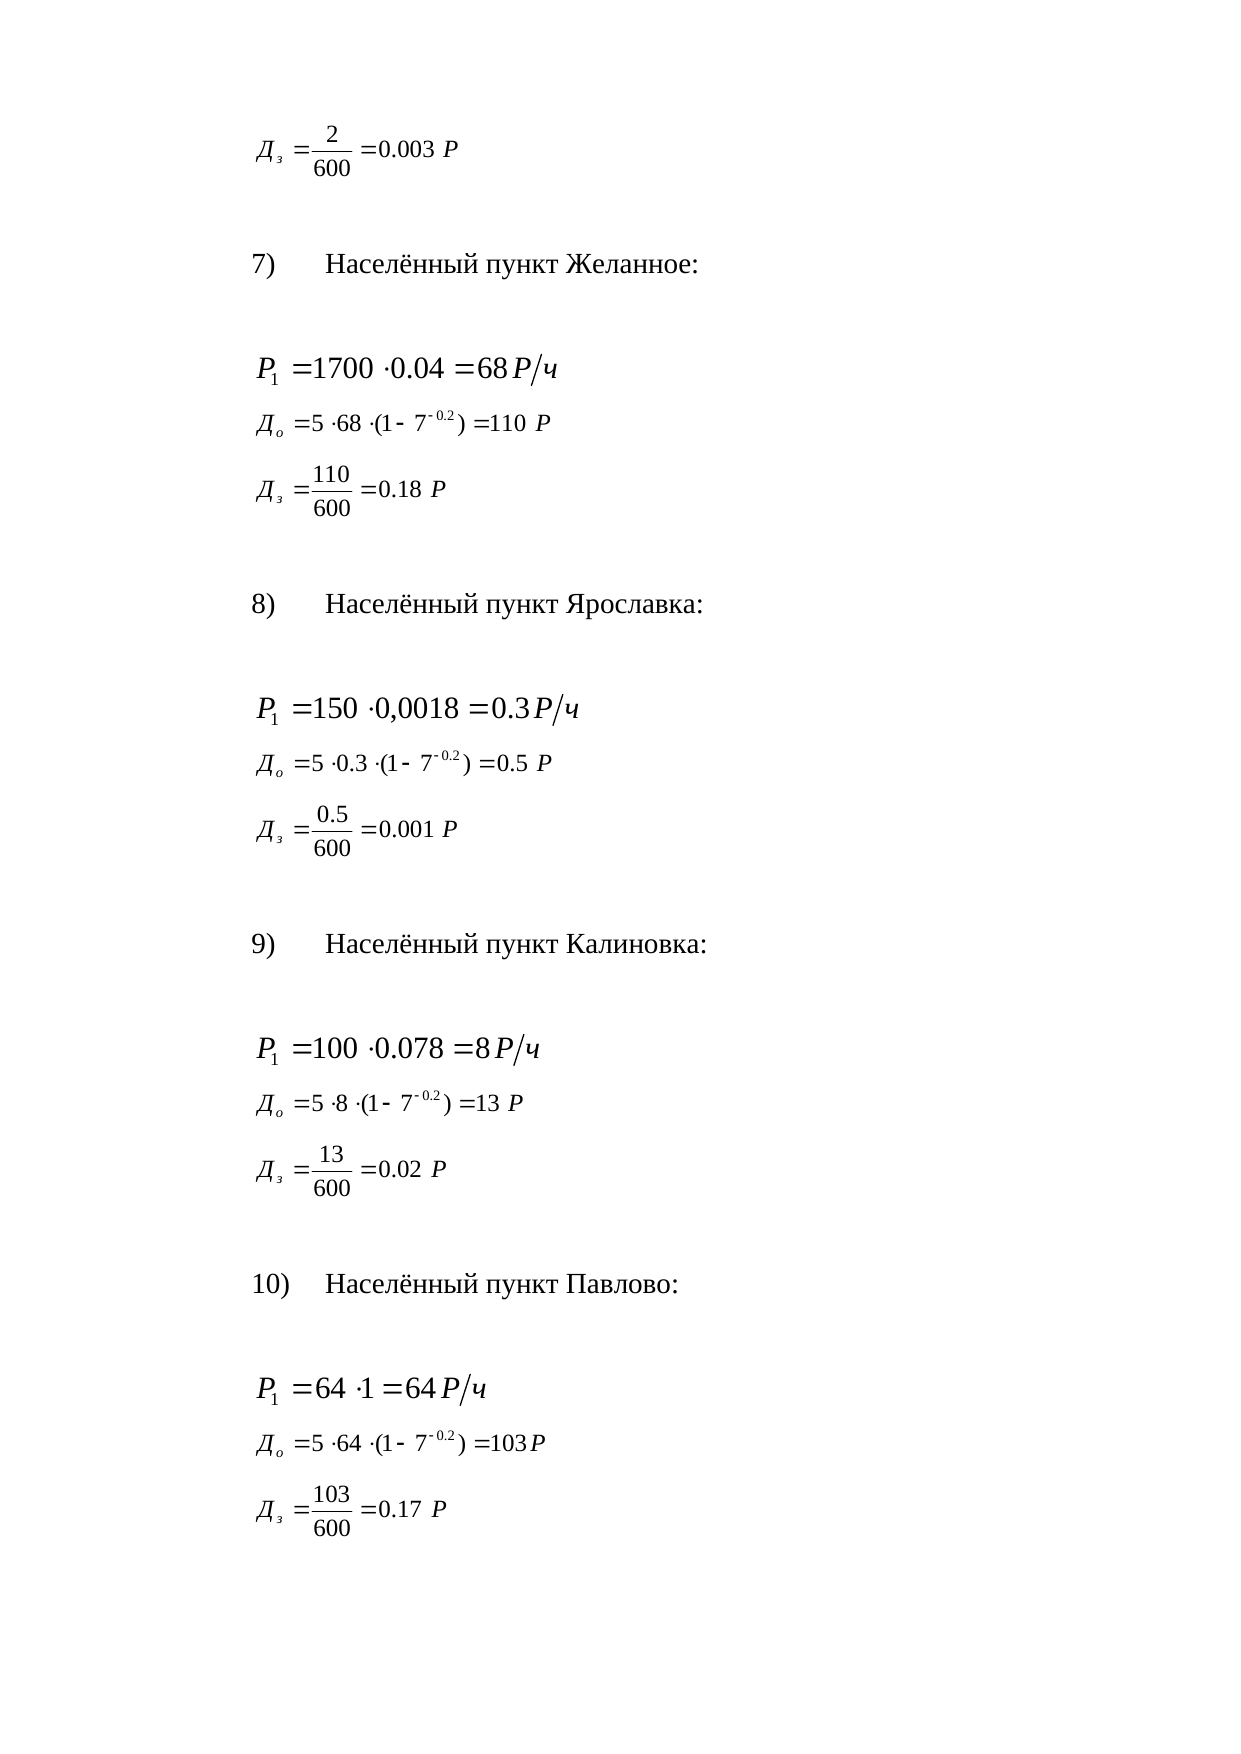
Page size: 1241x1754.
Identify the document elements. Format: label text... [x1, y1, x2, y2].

list Населённый пункт Ярославка: [177, 587, 1152, 620]
list Населённый пункт Калиновка: [177, 927, 1152, 960]
list Населённый пункт Павлово: [177, 1267, 1152, 1300]
list Населённый пункт Желанное: [177, 247, 1152, 280]
